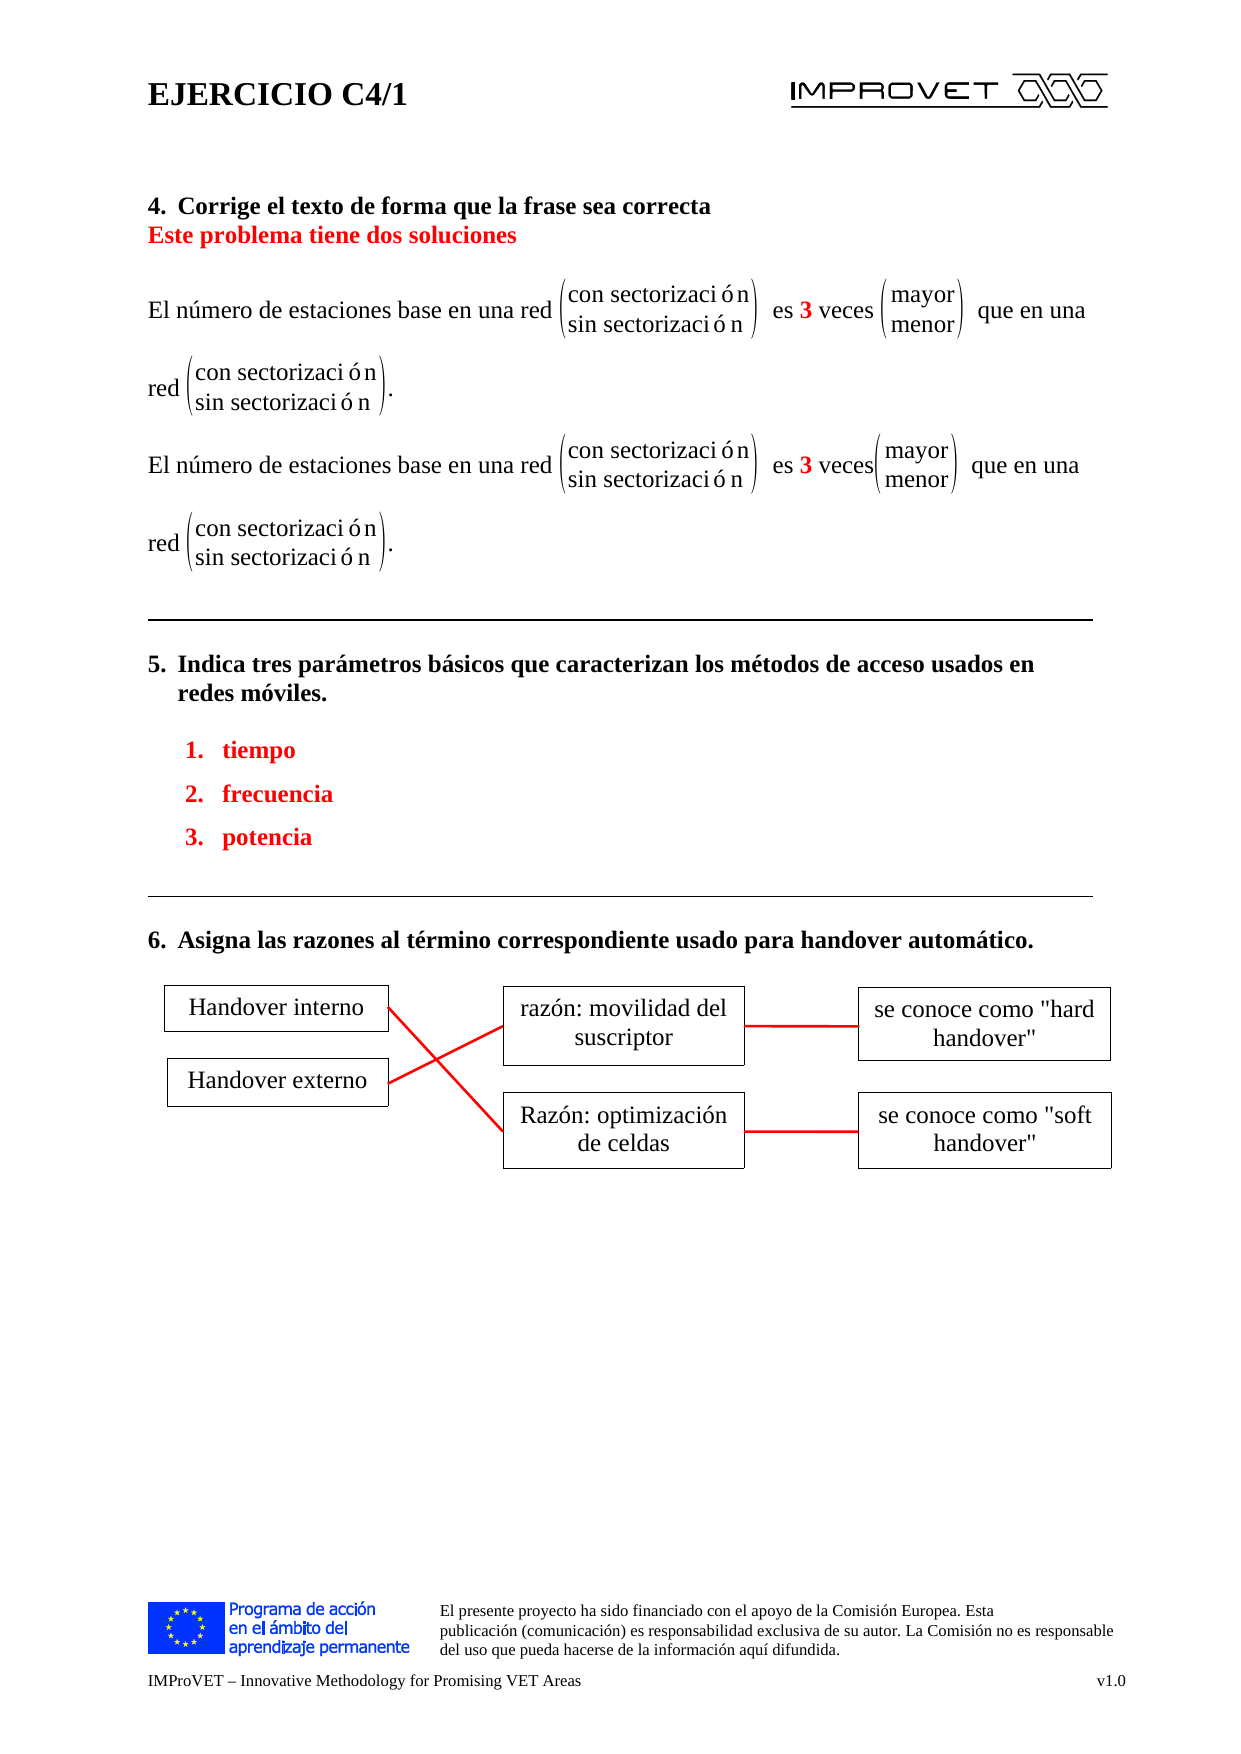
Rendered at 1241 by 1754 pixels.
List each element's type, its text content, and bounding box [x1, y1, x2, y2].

text Este problema tiene dos soluciones [148, 220, 1093, 249]
text El número de estaciones base en una red es 3 veces que en una red . [148, 433, 1093, 574]
list frecuencia [185, 779, 1093, 807]
text Asigna las razones al término correspondiente usado para handover automático. [148, 926, 1093, 954]
text Indica tres parámetros básicos que caracterizan los métodos de acceso usados en redes móviles. [148, 649, 1093, 707]
text Corrige el texto de forma que la frase sea correcta [148, 191, 1093, 220]
list potencia [185, 822, 1093, 851]
list tiempo [185, 736, 1093, 764]
text El número de estaciones base en una red es 3 veces que en una red . [148, 277, 1093, 419]
